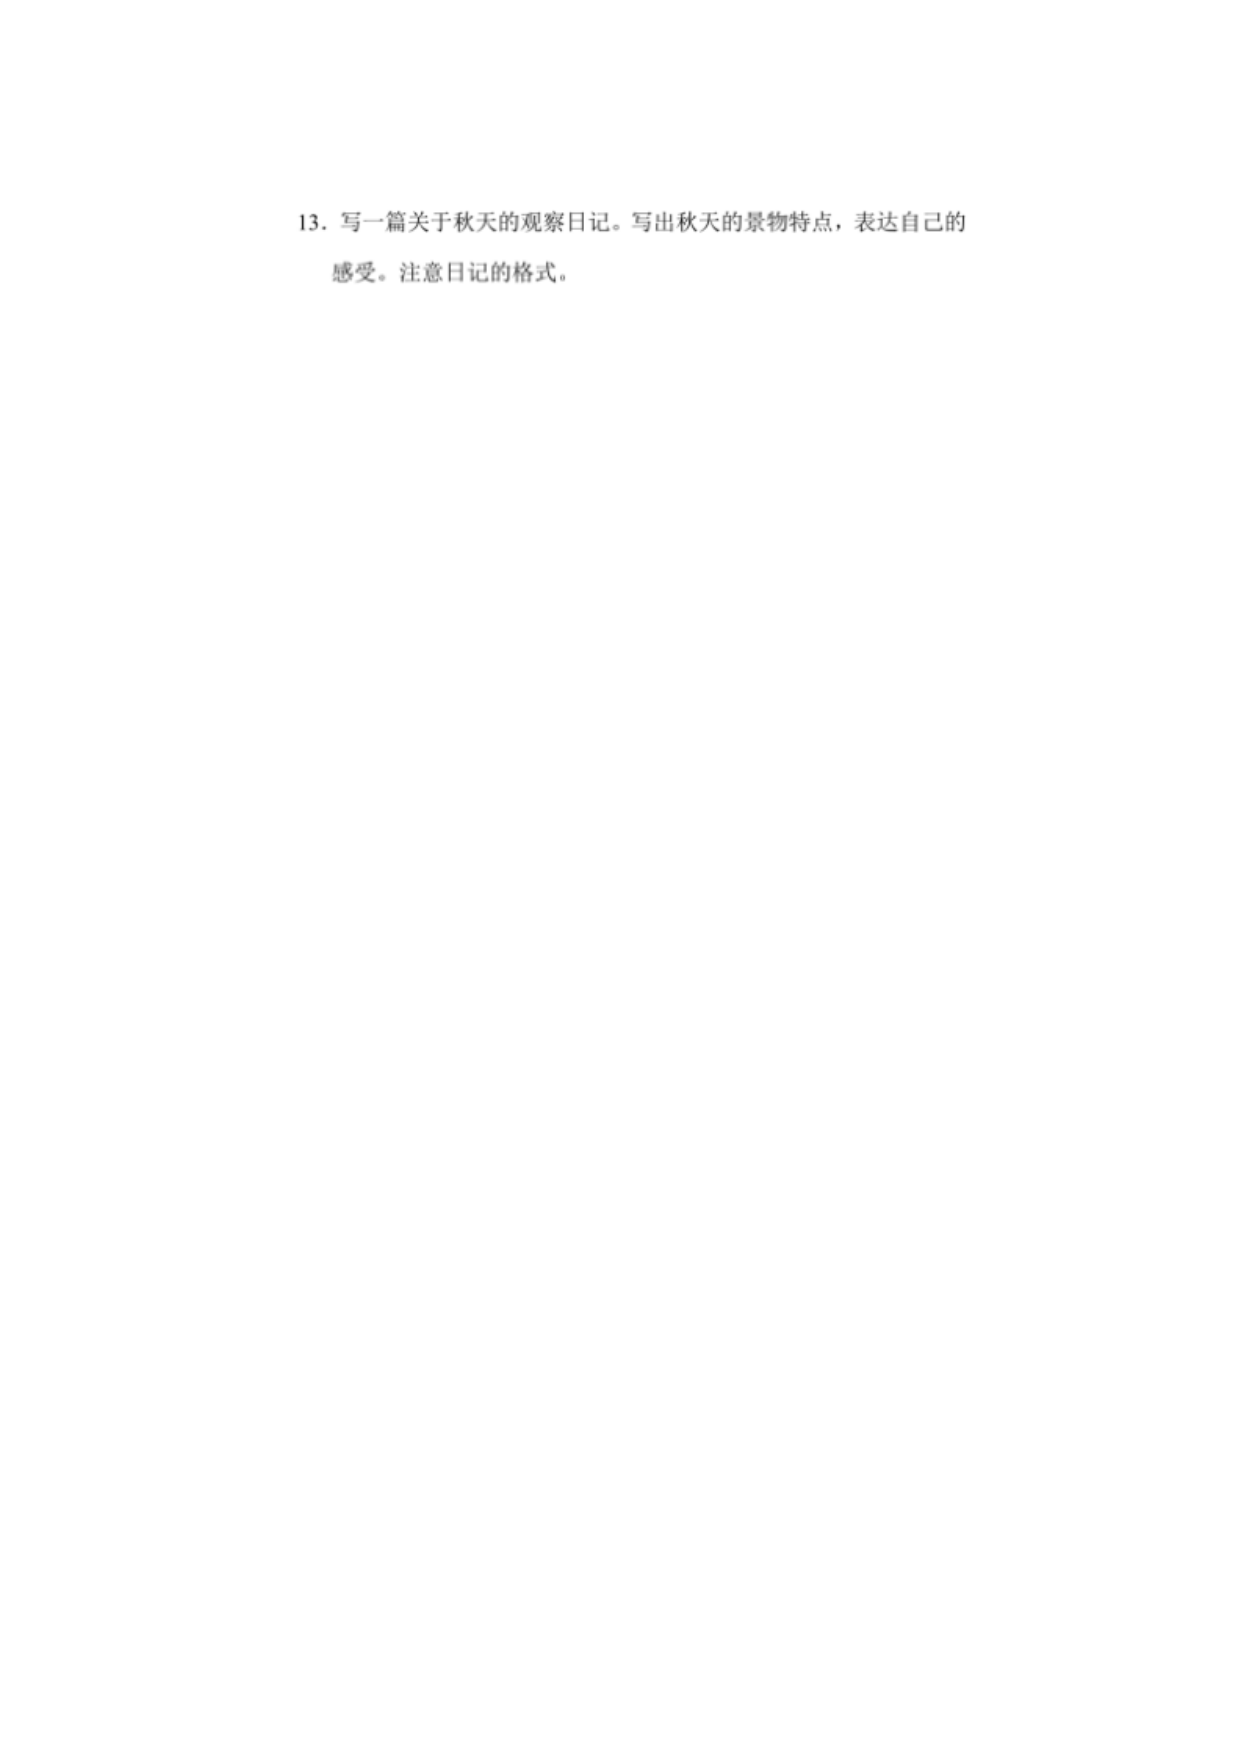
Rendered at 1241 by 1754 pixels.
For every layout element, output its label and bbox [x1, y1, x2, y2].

picture [238, 162, 1002, 509]
